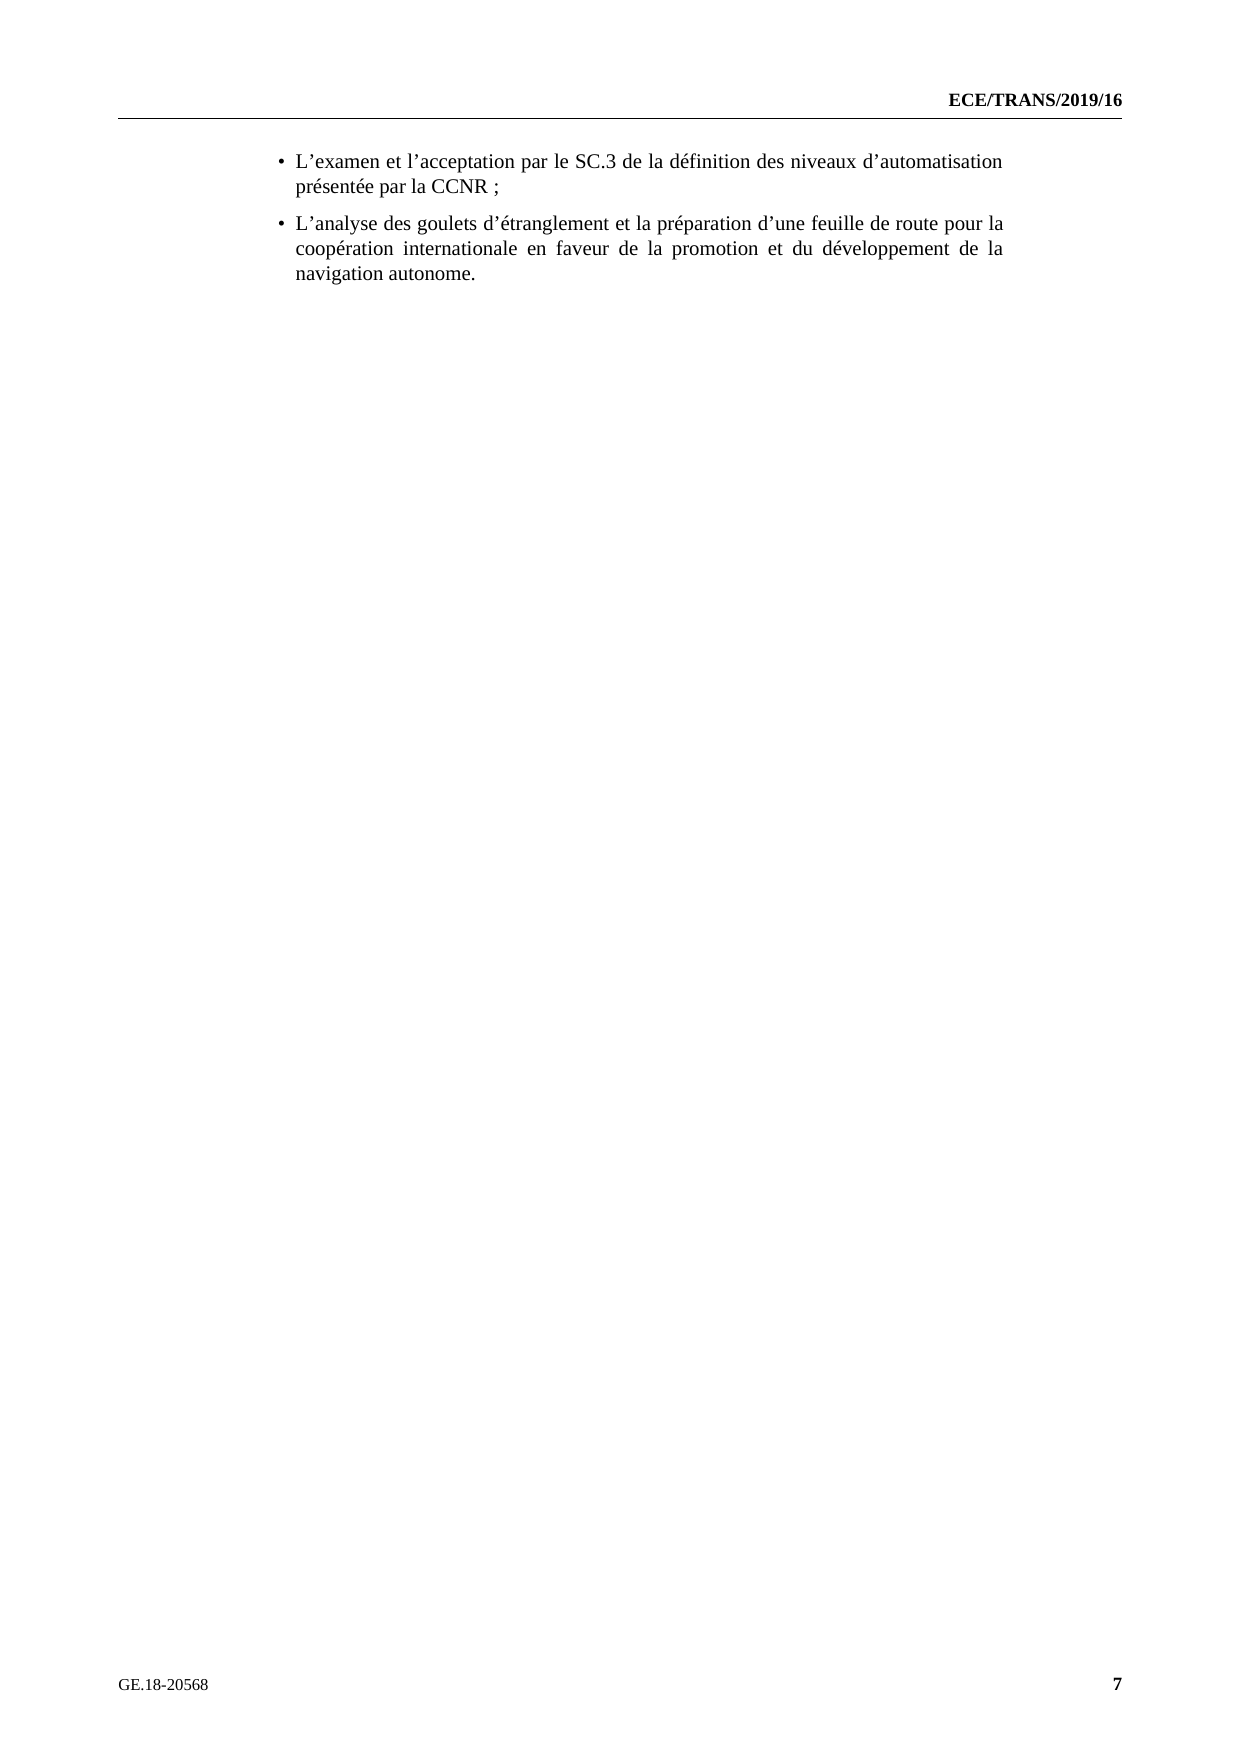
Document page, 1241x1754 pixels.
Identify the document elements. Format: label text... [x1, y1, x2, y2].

list L’analyse des goulets d’étranglement et la préparation d’une feuille de route pour la coopération internationale en faveur de la promotion et du développement de la navigation autonome. [278, 210, 1004, 285]
list L’examen et l’acceptation par le SC.3 de la définition des niveaux d’automatisation présentée par la CCNR ; [278, 148, 1004, 198]
